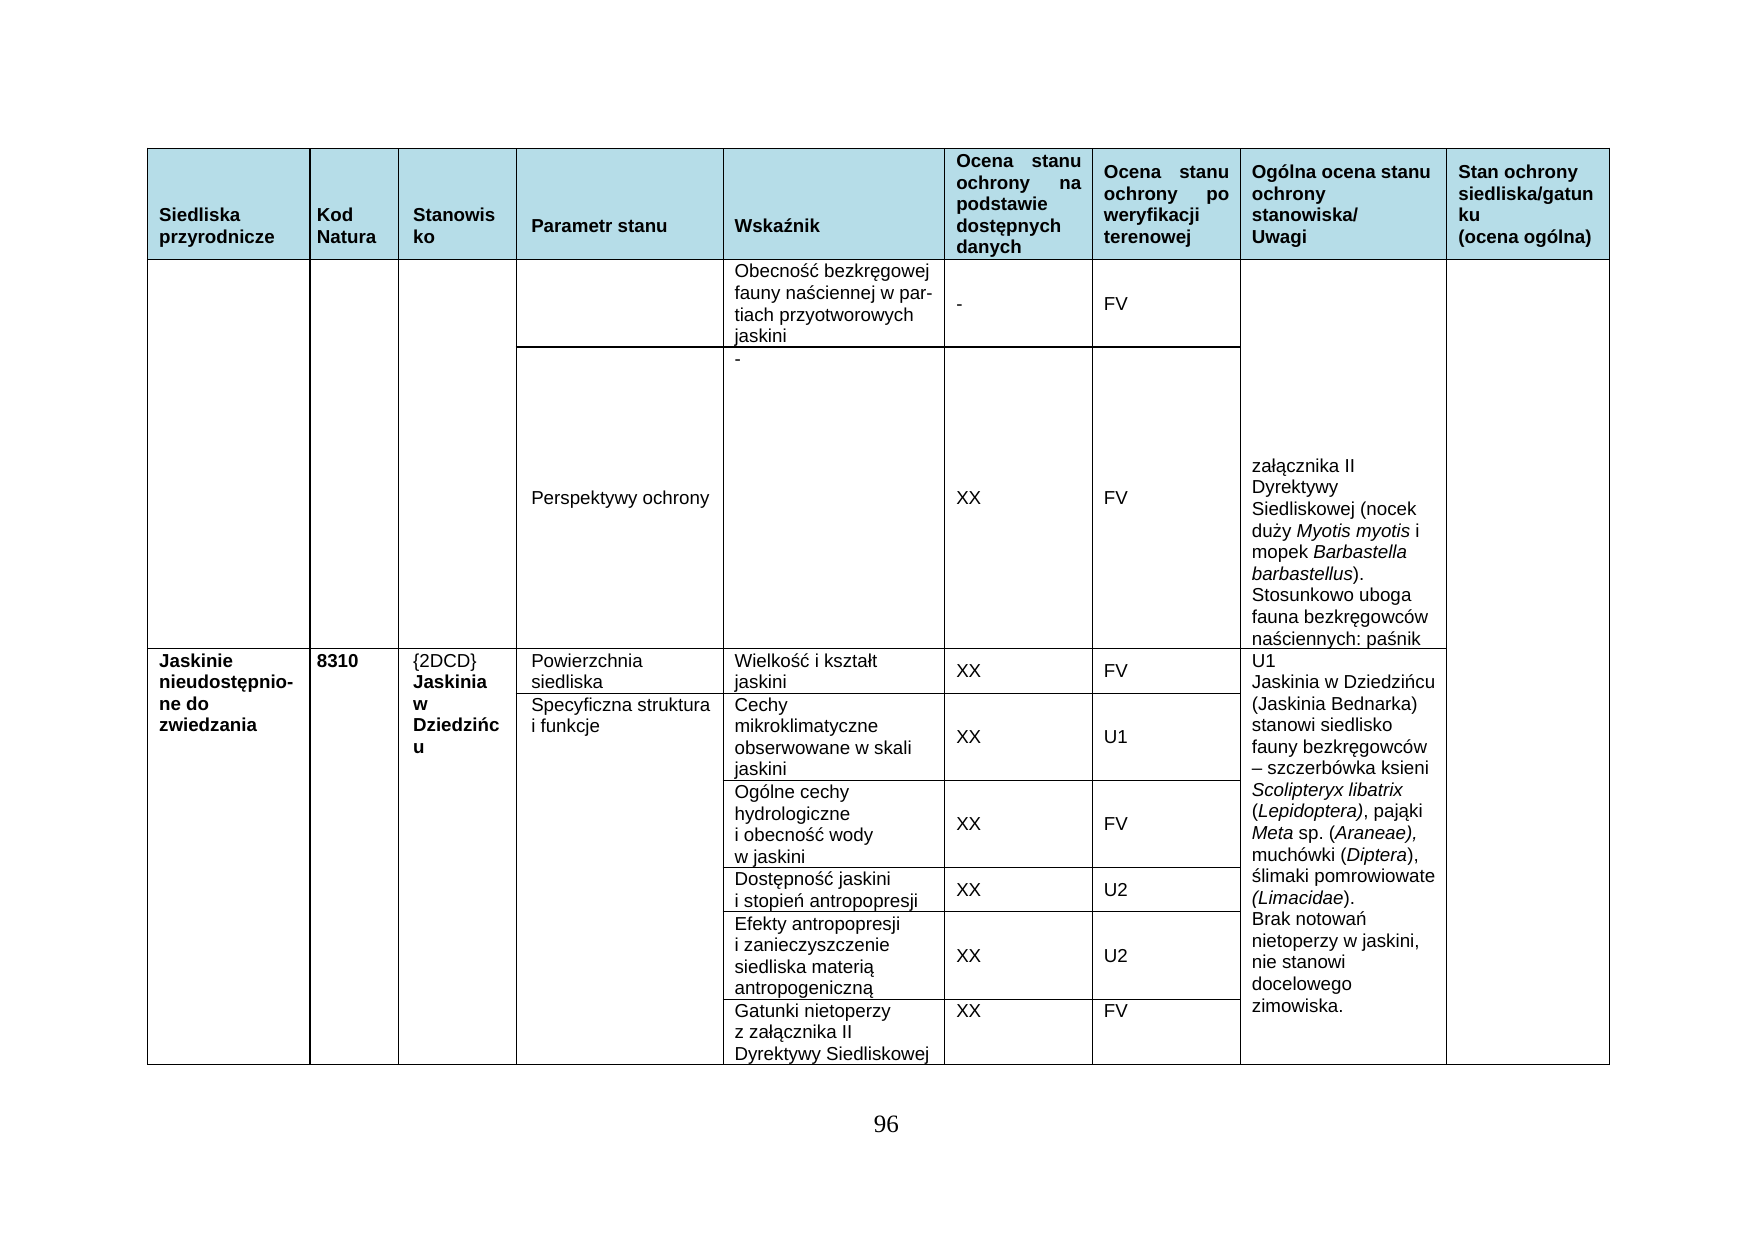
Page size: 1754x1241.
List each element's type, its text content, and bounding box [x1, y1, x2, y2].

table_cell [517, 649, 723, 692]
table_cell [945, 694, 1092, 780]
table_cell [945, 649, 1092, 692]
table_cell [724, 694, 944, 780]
table_header Kod Natura [311, 149, 398, 259]
table_header Parametr stanu [517, 149, 723, 259]
table_header Ocena stanu ochrony po weryfikacji terenowej [1093, 149, 1240, 259]
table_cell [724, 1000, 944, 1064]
table_header Stan ochrony siedliska/gatunku (ocena ogólna) [1447, 149, 1609, 259]
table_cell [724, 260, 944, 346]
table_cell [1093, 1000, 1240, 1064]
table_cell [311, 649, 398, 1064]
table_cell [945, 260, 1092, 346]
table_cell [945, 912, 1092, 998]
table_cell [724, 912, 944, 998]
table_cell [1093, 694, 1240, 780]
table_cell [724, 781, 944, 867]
table_header Stanowisko [399, 149, 516, 259]
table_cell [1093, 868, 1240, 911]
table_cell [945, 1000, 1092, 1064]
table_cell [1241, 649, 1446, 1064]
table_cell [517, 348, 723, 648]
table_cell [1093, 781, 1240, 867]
table_header Ocena stanu ochrony na podstawie dostępnych danych [945, 149, 1092, 259]
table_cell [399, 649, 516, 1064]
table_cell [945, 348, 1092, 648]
table_header Wskaźnik [724, 149, 944, 259]
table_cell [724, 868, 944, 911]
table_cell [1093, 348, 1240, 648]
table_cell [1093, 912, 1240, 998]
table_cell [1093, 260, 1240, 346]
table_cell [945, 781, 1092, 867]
table_header Ogólna ocena stanu ochrony stanowiska/ Uwagi [1241, 149, 1446, 259]
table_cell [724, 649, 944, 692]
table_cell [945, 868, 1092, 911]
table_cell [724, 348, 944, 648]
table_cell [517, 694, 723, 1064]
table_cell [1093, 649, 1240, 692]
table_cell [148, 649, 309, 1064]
table_header Siedliska przyrodnicze [148, 149, 309, 259]
